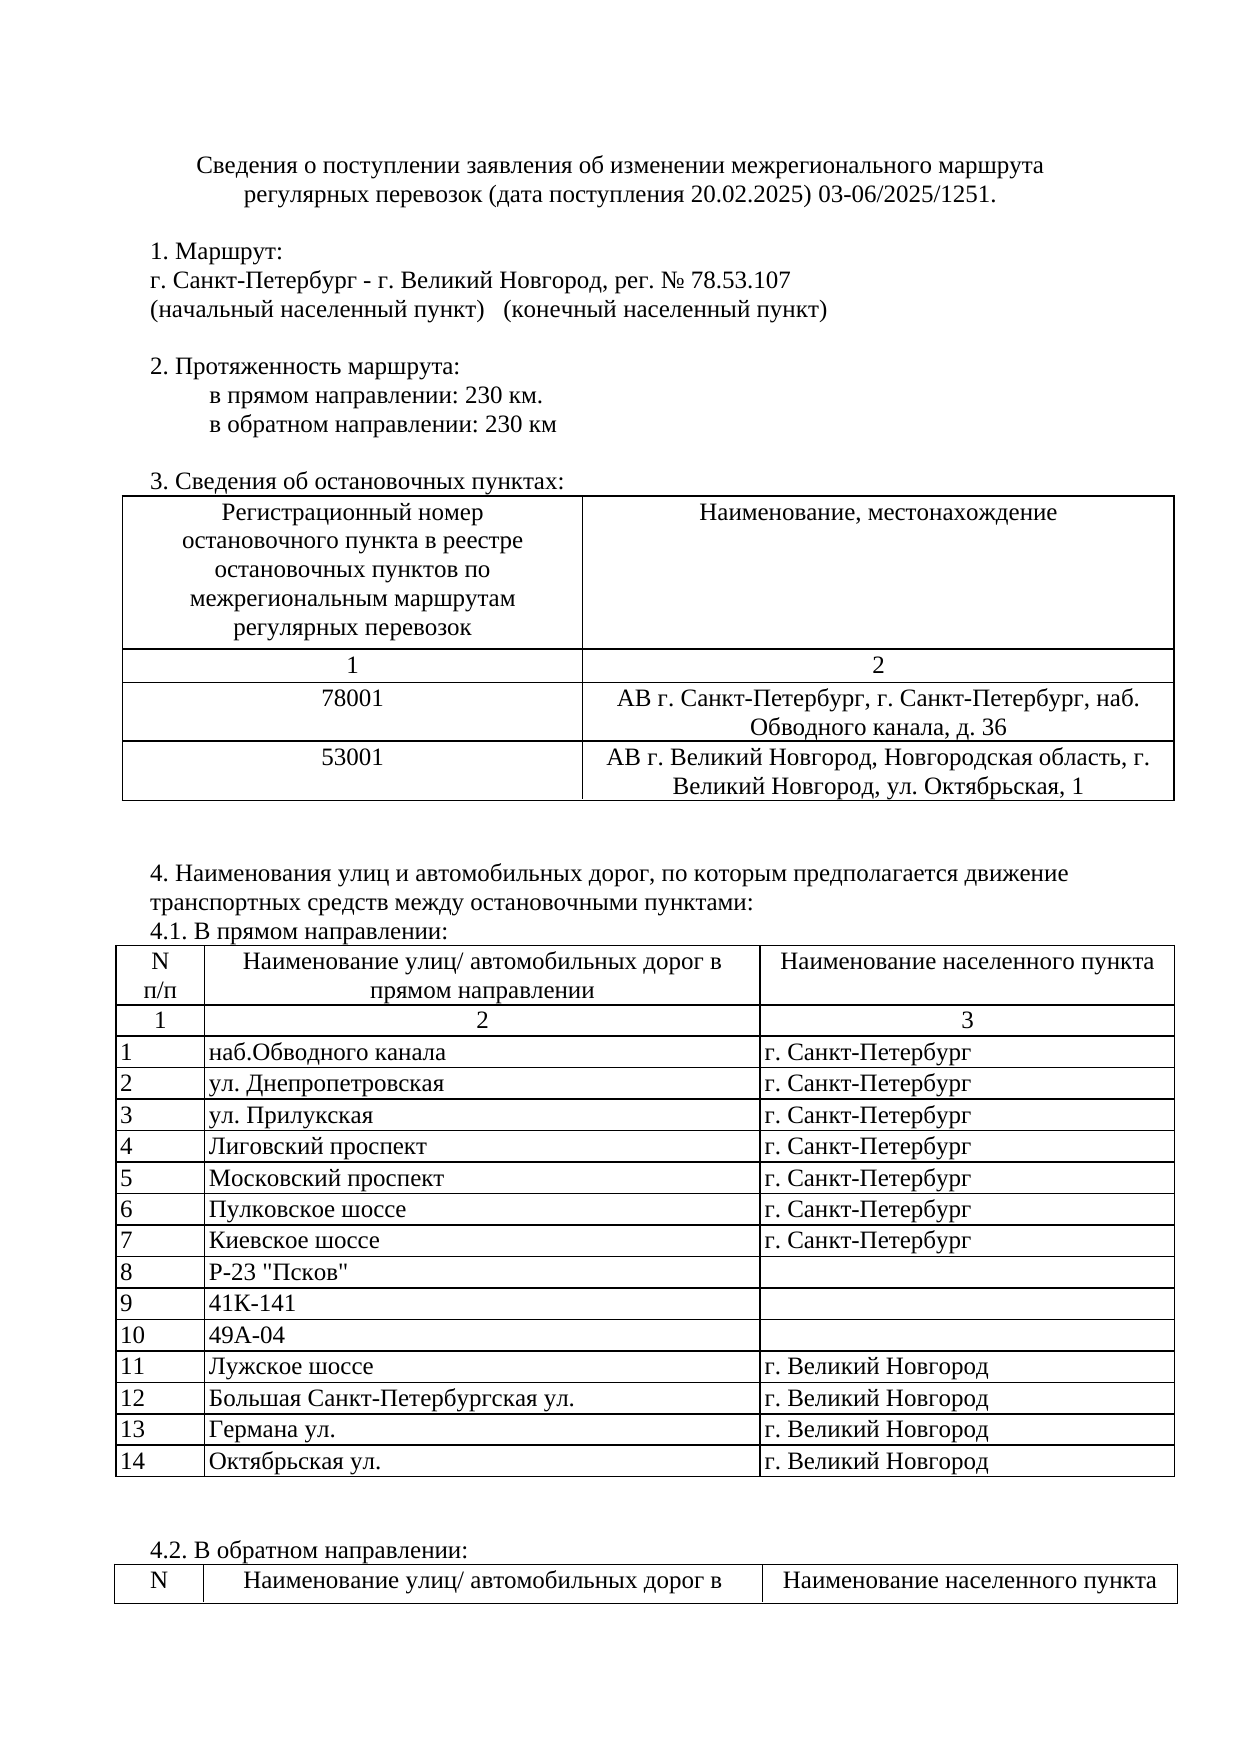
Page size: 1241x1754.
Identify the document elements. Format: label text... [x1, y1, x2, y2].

table_cell 6 [117, 1194, 204, 1224]
table_header N п/п [115, 1565, 203, 1602]
table_cell [761, 1289, 1174, 1318]
table_cell Большая Санкт-Петербургская ул. [205, 1383, 759, 1413]
table_cell 7 [117, 1226, 204, 1256]
text 4.1. В прямом направлении: [150, 916, 1090, 945]
table_cell 1 [117, 1037, 204, 1067]
table_cell [761, 1257, 1174, 1287]
table_cell Киевское шоссе [205, 1226, 759, 1256]
table_cell г. Санкт-Петербург [761, 1100, 1174, 1130]
text 2. Протяженность маршрута: [150, 351, 1090, 380]
table_cell г. Санкт-Петербург [761, 1163, 1174, 1193]
table_cell г. Санкт-Петербург [761, 1037, 1174, 1067]
text 3. Сведения об остановочных пунктах: [150, 466, 1090, 495]
table_header Наименование улиц/ автомобильных дорог в прямом направлении [205, 946, 759, 1004]
table_cell г. Санкт-Петербург [761, 1068, 1174, 1098]
table_cell 53001 [123, 742, 582, 799]
table_cell 2 [117, 1068, 204, 1098]
table_cell 1 [123, 650, 582, 681]
table_cell 49А-04 [205, 1320, 759, 1350]
table_cell 4 [117, 1131, 204, 1161]
table_cell Московский проспект [205, 1163, 759, 1193]
text в обратном направлении: 230 км [150, 409, 1090, 437]
table_cell 3 [761, 1006, 1174, 1035]
text 1. Маршрут: [150, 236, 1090, 265]
table_cell Лиговский проспект [205, 1131, 759, 1161]
text 4.2. В обратном направлении: [150, 1535, 1090, 1563]
table_cell 1 [117, 1006, 204, 1035]
table_cell АВ г. Великий Новгород, Новгородская область, г. Великий Новгород, ул. Октябрьская, 1 [583, 742, 1173, 799]
table_cell 10 [117, 1320, 204, 1350]
table_cell Октябрьская ул. [205, 1446, 759, 1476]
table_header Наименование населенного пункта [761, 946, 1174, 1004]
table_cell 3 [117, 1100, 204, 1130]
table_cell г. Великий Новгород [761, 1383, 1174, 1413]
table_cell 11 [117, 1352, 204, 1381]
table_cell 14 [117, 1446, 204, 1476]
text (начальный населенный пункт) (конечный населенный пункт) [150, 294, 1090, 322]
text г. Санкт-Петербург - г. Великий Новгород, рег. № 78.53.107 [150, 265, 1090, 294]
table_header N п/п [117, 946, 204, 1004]
table_cell Пулковское шоссе [205, 1194, 759, 1224]
table_cell 12 [117, 1383, 204, 1413]
table_cell Лужское шоссе [205, 1352, 759, 1381]
table_cell г. Санкт-Петербург [761, 1226, 1174, 1256]
table_cell 9 [117, 1289, 204, 1318]
table_cell 41К-141 [205, 1289, 759, 1318]
text Сведения о поступлении заявления об изменении межрегионального маршрута регулярных перевозок (дата поступления 20.02.2025) 03-06/2025/1251. [150, 150, 1090, 207]
table_cell г. Санкт-Петербург [761, 1131, 1174, 1161]
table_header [763, 1565, 1177, 1602]
table_cell 5 [117, 1163, 204, 1193]
table_cell г. Санкт-Петербург [761, 1194, 1174, 1224]
table_cell 2 [583, 650, 1173, 681]
text 4. Наименования улиц и автомобильных дорог, по которым предполагается движение транспортных средств между остановочными пунктами: [150, 858, 1090, 916]
table_cell Р-23 "Псков" [205, 1257, 759, 1287]
table_cell 8 [117, 1257, 204, 1287]
table_cell Германа ул. [205, 1415, 759, 1444]
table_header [204, 1565, 762, 1602]
table_cell ул. Днепропетровская [205, 1068, 759, 1098]
table_cell 78001 [123, 683, 582, 740]
table_header Регистрационный номер остановочного пункта в реестре остановочных пунктов по межрегиональным маршрутам регулярных перевозок [123, 497, 582, 648]
table_cell 13 [117, 1415, 204, 1444]
table_cell наб.Обводного канала [205, 1037, 759, 1067]
table_cell АВ г. Санкт-Петербург, г. Санкт-Петербург, наб. Обводного канала, д. 36 [583, 683, 1173, 740]
table_header Наименование, местонахождение [583, 497, 1173, 648]
table_cell ул. Прилукская [205, 1100, 759, 1130]
table_cell г. Великий Новгород [761, 1352, 1174, 1381]
text в прямом направлении: 230 км. [150, 380, 1090, 409]
table_cell [761, 1320, 1174, 1350]
table_cell г. Великий Новгород [761, 1446, 1174, 1476]
table_cell 2 [205, 1006, 759, 1035]
table_cell г. Великий Новгород [761, 1415, 1174, 1444]
